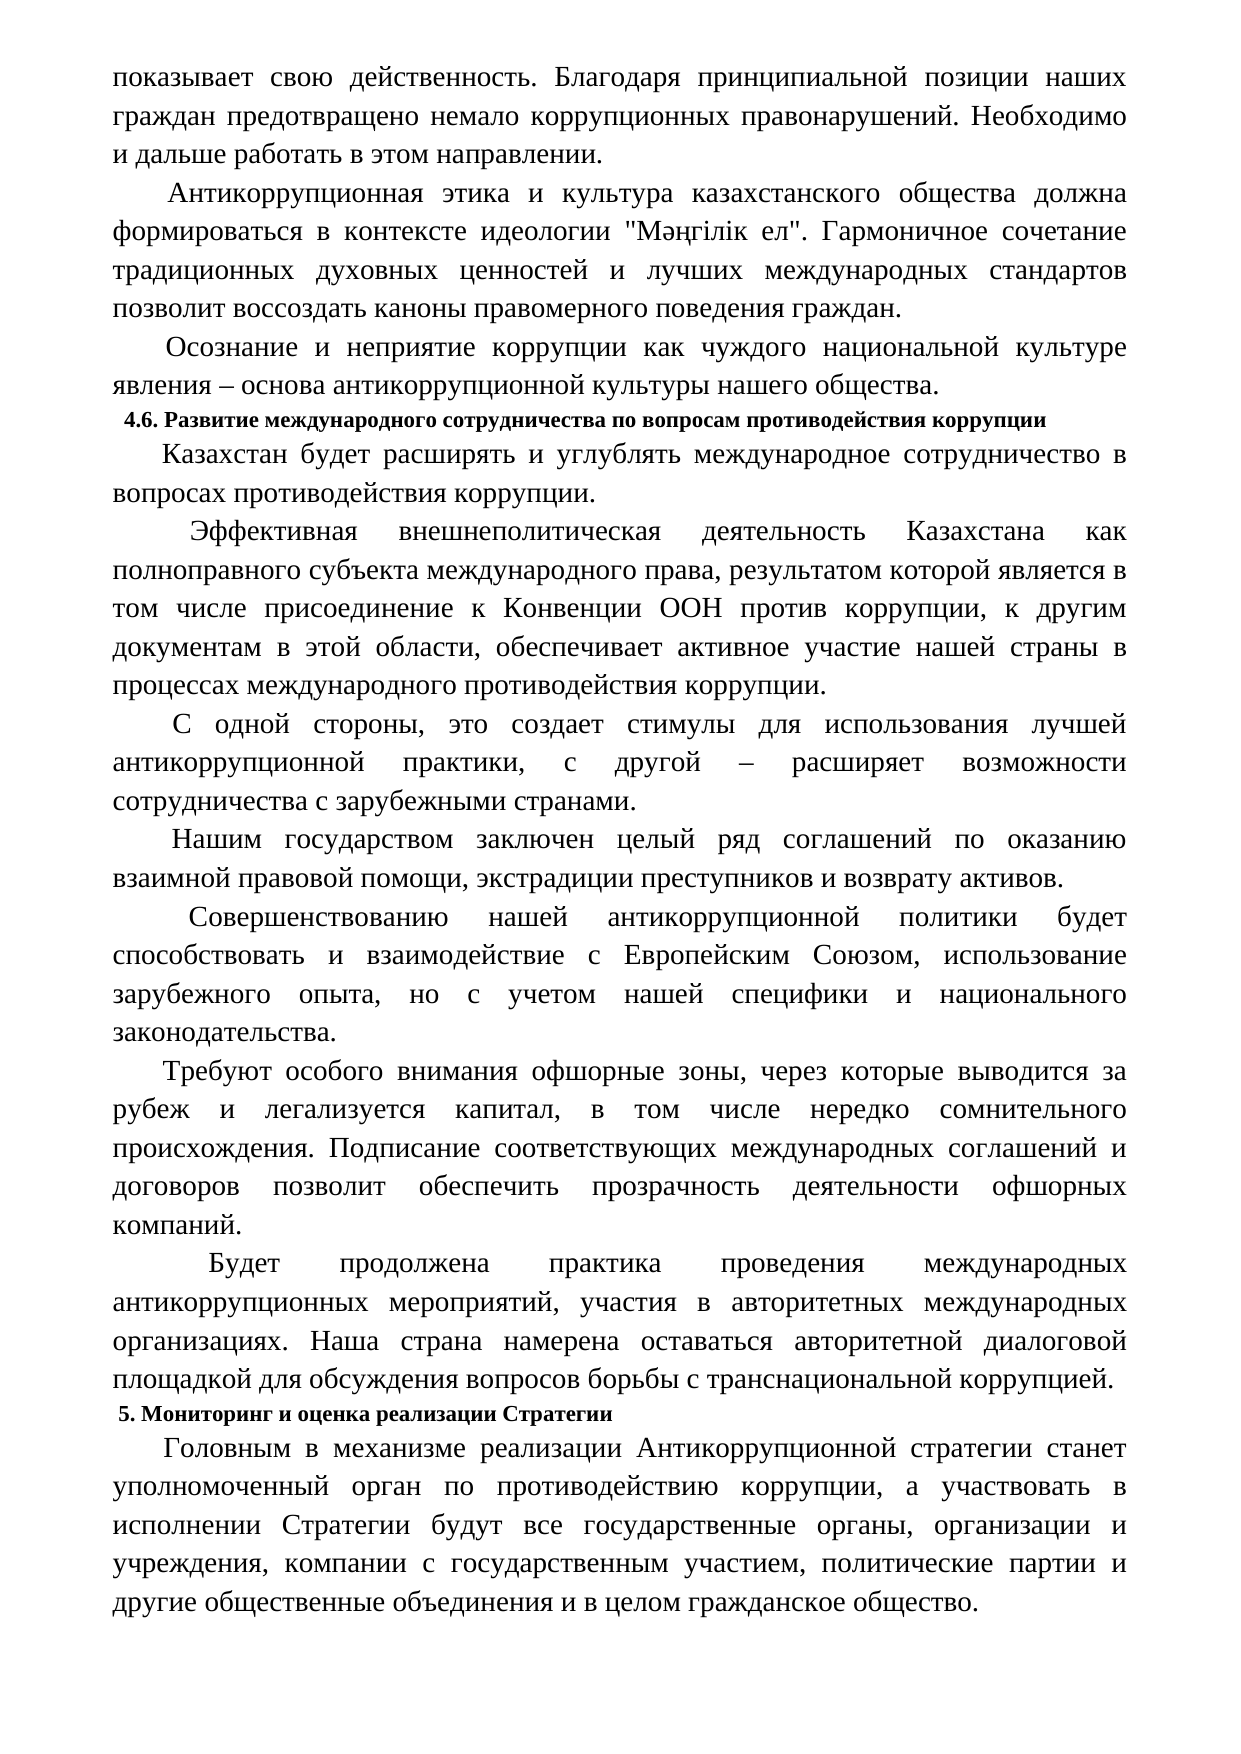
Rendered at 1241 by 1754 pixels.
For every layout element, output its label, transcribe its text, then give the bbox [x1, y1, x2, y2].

text 5. Мониторинг и оценка реализации Стратегии [112, 1400, 1128, 1426]
text Будет продолжена практика проведения международных антикоррупционных мероприятий, участия в авторитетных международных организациях. Наша страна намерена оставаться авторитетной диалоговой площадкой для обсуждения вопросов борьбы с транснациональной коррупцией. [112, 1246, 1128, 1395]
text Требуют особого внимания офшорные зоны, через которые выводится за рубеж и легализуется капитал, в том числе нередко сомнительного происхождения. Подписание соответствующих международных соглашений и договоров позволит обеспечить прозрачность деятельности офшорных компаний. [112, 1053, 1128, 1241]
text Антикоррупционная этика и культура казахстанского общества должна формироваться в контексте идеологии "Мәңгілік ел". Гармоничное сочетание традиционных духовных ценностей и лучших международных стандартов позволит воссоздать каноны правомерного поведения граждан. [112, 175, 1128, 324]
text Казахстан будет расширять и углублять международное сотрудничество в вопросах противодействия коррупции. [112, 436, 1128, 508]
text Нашим государством заключен целый ряд соглашений по оказанию взаимной правовой помощи, экстрадиции преступников и возврату активов. [112, 822, 1128, 894]
text 4.6. Развитие международного сотрудничества по вопросам противодействия коррупции [112, 406, 1128, 432]
text Головным в механизме реализации Антикоррупционной стратегии станет уполномоченный орган по противодействию коррупции, а участвовать в исполнении Стратегии будут все государственные органы, организации и учреждения, компании с государственным участием, политические партии и другие общественные объединения и в целом гражданское общество. [112, 1430, 1128, 1618]
text Совершенствованию нашей антикоррупционной политики будет способствовать и взаимодействие с Европейским Союзом, использование зарубежного опыта, но с учетом нашей специфики и национального законодательства. [112, 899, 1128, 1048]
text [112, 59, 1128, 170]
text С одной стороны, это создает стимулы для использования лучшей антикоррупционной практики, с другой – расширяет возможности сотрудничества с зарубежными странами. [112, 706, 1128, 817]
text Осознание и неприятие коррупции как чуждого национальной культуре явления – основа антикоррупционной культуры нашего общества. [112, 329, 1128, 401]
text Эффективная внешнеполитическая деятельность Казахстана как полноправного субъекта международного права, результатом которой является в том числе присоединение к Конвенции ООН против коррупции, к другим документам в этой области, обеспечивает активное участие нашей страны в процессах международного противодействия коррупции. [112, 513, 1128, 701]
